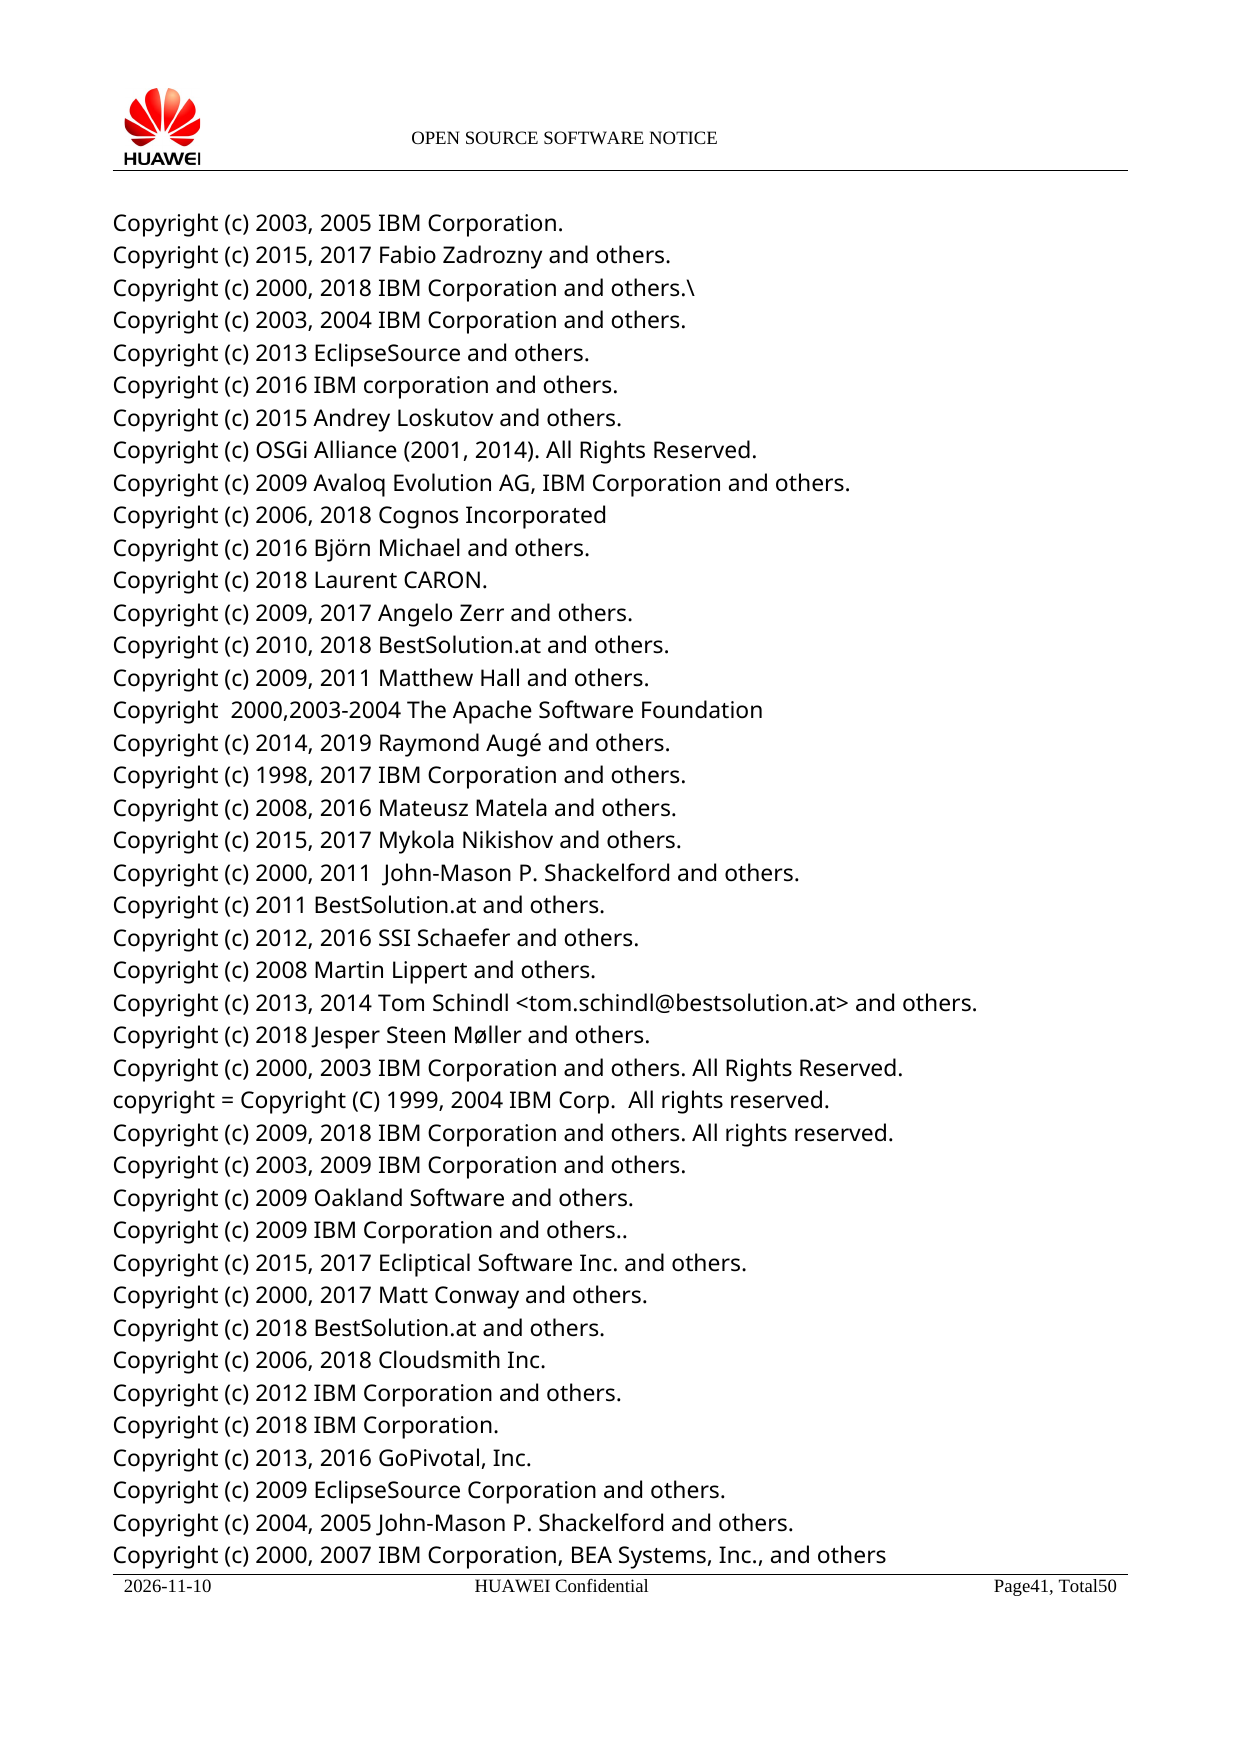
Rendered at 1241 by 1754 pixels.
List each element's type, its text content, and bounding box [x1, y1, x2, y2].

picture [124, 88, 201, 165]
